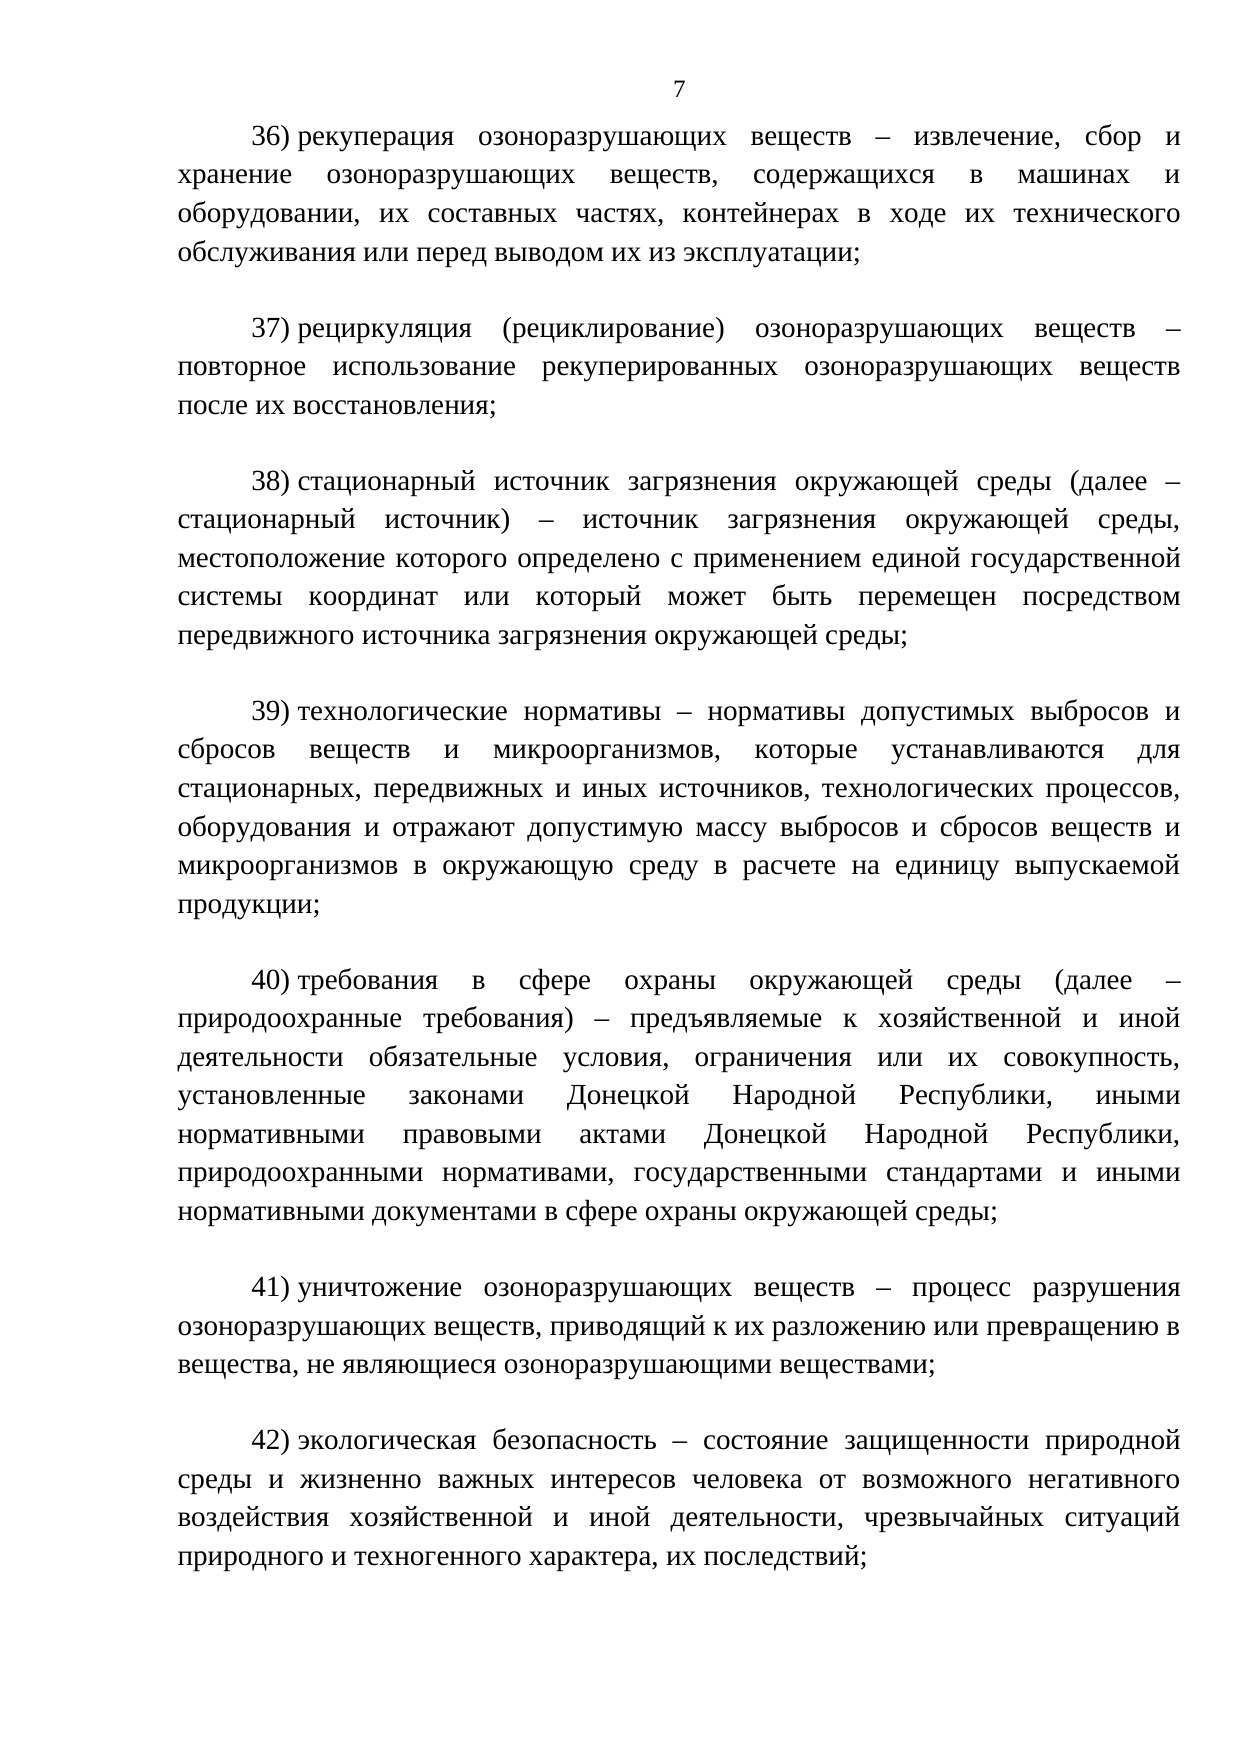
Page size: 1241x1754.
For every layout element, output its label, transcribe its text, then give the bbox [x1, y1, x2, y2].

text 37) рециркуляция (рециклирование) озоноразрушающих веществ – повторное использование рекуперированных озоноразрушающих веществ после их восстановления; [177, 310, 1181, 420]
text 38) стационарный источник загрязнения окружающей среды (далее – стационарный источник) – источник загрязнения окружающей среды, местоположение которого определено с применением единой государственной системы координат или который может быть перемещен посредством передвижного источника загрязнения окружающей среды; [177, 463, 1181, 651]
text 39) технологические нормативы – нормативы допустимых выбросов и сбросов веществ и микроорганизмов, которые устанавливаются для стационарных, передвижных и иных источников, технологических процессов, оборудования и отражают допустимую массу выбросов и сбросов веществ и микроорганизмов в окружающую среду в расчете на единицу выпускаемой продукции; [177, 693, 1181, 919]
text 41) уничтожение озоноразрушающих веществ – процесс разрушения озоноразрушающих веществ, приводящий к их разложению или превращению в вещества, не являющиеся озоноразрушающими веществами; [177, 1269, 1181, 1380]
text 42) экологическая безопасность – состояние защищенности природной среды и жизненно важных интересов человека от возможного негативного воздействия хозяйственной и иной деятельности, чрезвычайных ситуаций природного и техногенного характера, их последствий; [177, 1422, 1181, 1571]
text 36) рекуперация озоноразрушающих веществ – извлечение, сбор и хранение озоноразрушающих веществ, содержащихся в машинах и оборудовании, их составных частях, контейнерах в ходе их технического обслуживания или перед выводом их из эксплуатации; [177, 118, 1181, 267]
text 40) требования в сфере охраны окружающей среды (далее – природоохранные требования) – предъявляемые к хозяйственной и иной деятельности обязательные условия, ограничения или их совокупность, установленные законами Донецкой Народной Республики, иными нормативными правовыми актами Донецкой Народной Республики, природоохранными нормативами, государственными стандартами и иными нормативными документами в сфере охраны окружающей среды; [177, 962, 1181, 1227]
